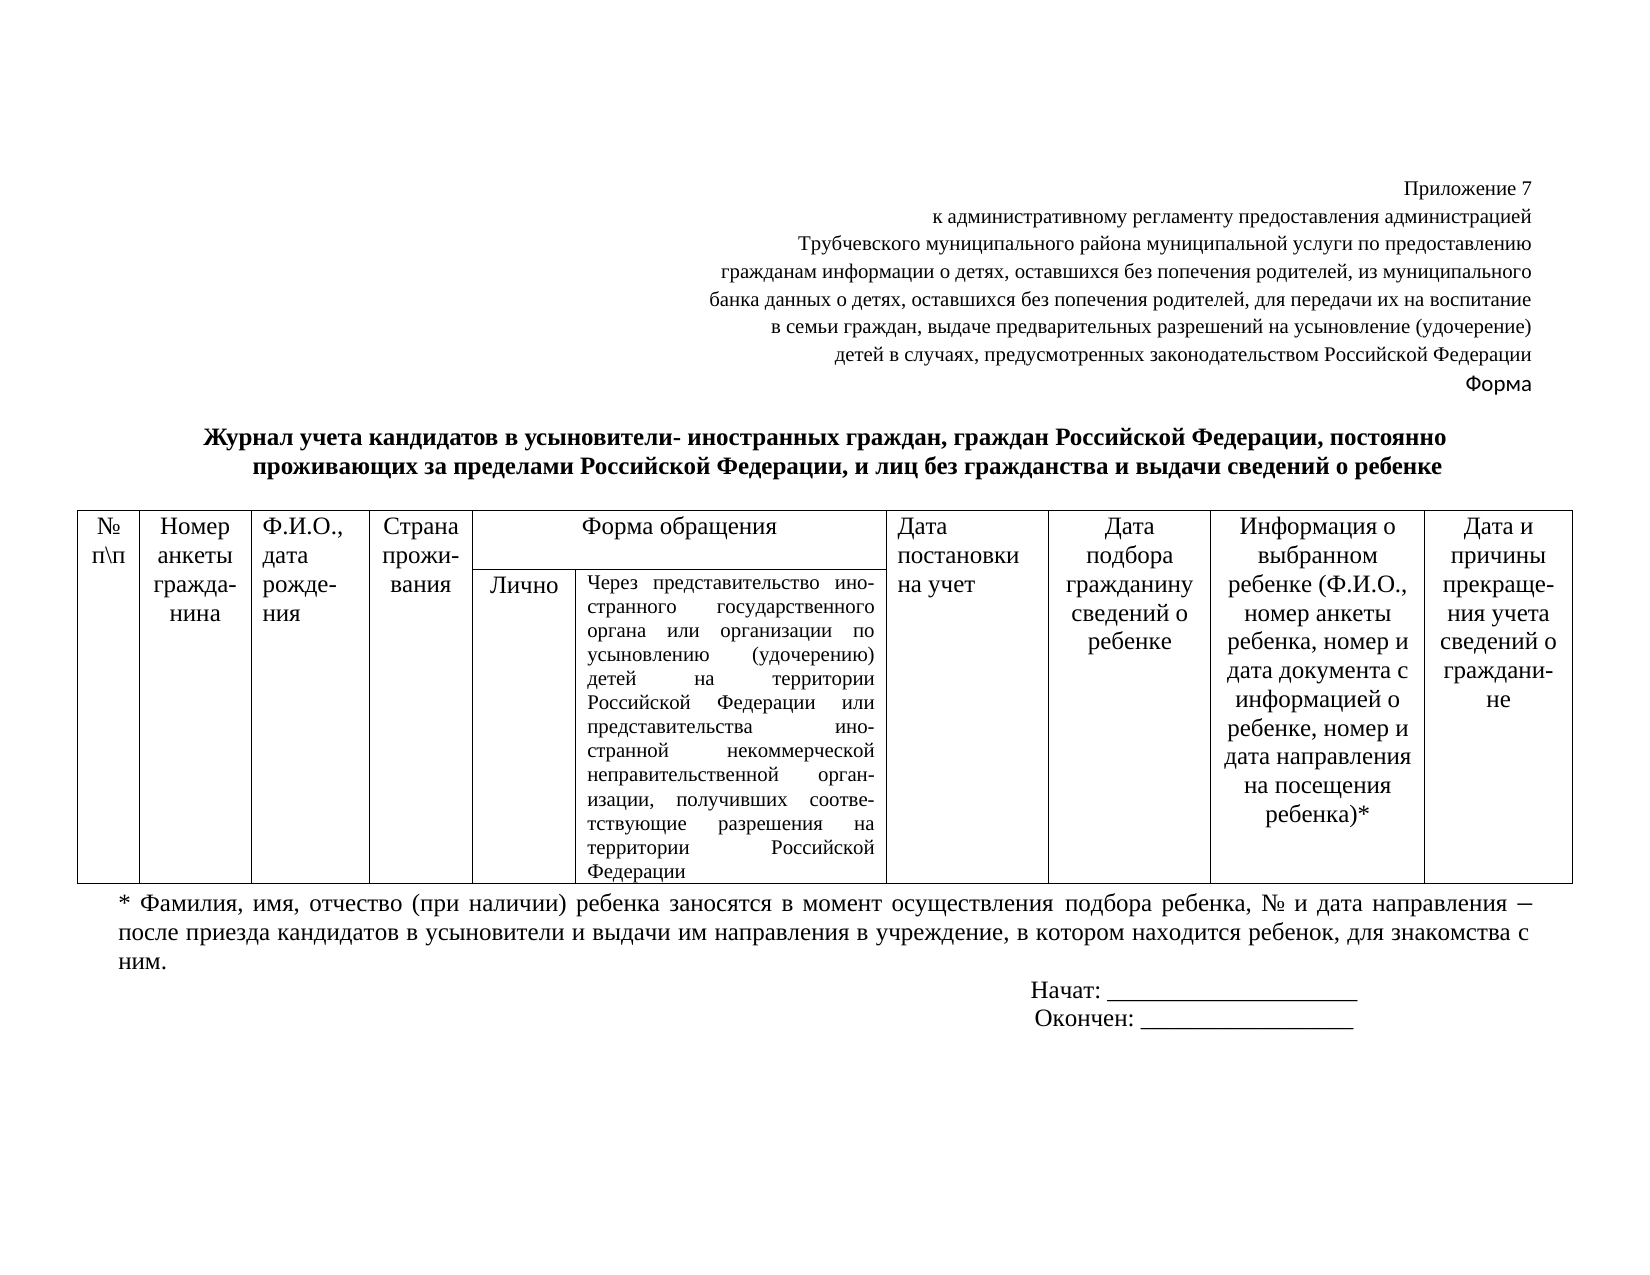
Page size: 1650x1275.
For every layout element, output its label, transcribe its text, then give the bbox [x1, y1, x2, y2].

text Трубчевского муниципального района муниципальной услуги по предоставлению [118, 231, 1532, 255]
text Приложение 7 [118, 176, 1532, 200]
table_header № п\п [78, 511, 139, 883]
text банка данных о детях, оставшихся без попечения родителей, для передачи их на воспитание [118, 286, 1532, 311]
text детей в случаях, предусмотренных законодательством Российской Федерации [118, 342, 1532, 366]
table_header Страна прожи-вания [370, 511, 472, 883]
table_header Форма обращения [473, 511, 886, 569]
text Журнал учета кандидатов в усыновители- иностранных граждан, граждан Российской Федерации, постоянно проживающих за пределами Российской Федерации, и лиц без гражданства и выдачи сведений о ребенке [118, 422, 1532, 480]
text * Фамилия, имя, отчество (при наличии) ребенка заносятся в момент осуществления подбора ребенка, № и дата направления – после приезда кандидатов в усыновители и выдачи им направления в учреждение, в котором находится ребенок, для знакомства с ним. [118, 884, 1532, 975]
table_header Дата и причины прекраще-ния учета сведений о граждани-не [1425, 511, 1572, 883]
text гражданам информации о детях, оставшихся без попечения родителей, из муниципального [118, 259, 1532, 283]
text Форма [118, 369, 1532, 397]
table_cell Лично [473, 570, 575, 883]
text к административному регламенту предоставления администрацией [118, 204, 1532, 228]
table_header Номер анкеты гражда-нина [140, 511, 251, 883]
table_cell Через представительство ино-странного государственного органа или организации по усыновлению (удочерению) детей на территории Российской Федерации или представительства ино-странной некоммерческой неправительственной орган-изации, получивших соотве-тствующие разрешения на территории Российской Федерации [576, 570, 886, 883]
text Начат: ____________________ [782, 975, 1532, 1003]
table_header Ф.И.О., дата рожде-ния [252, 511, 369, 883]
table_header Дата подбора гражданину сведений о ребенке [1049, 511, 1210, 883]
text в семьи граждан, выдаче предварительных разрешений на усыновление (удочерение) [118, 314, 1532, 338]
table_header Информация о выбранном ребенке (Ф.И.О., номер анкеты ребенка, номер и дата документа с информацией о ребенке, номер и дата направления на посещения ребенка)* [1211, 511, 1424, 883]
text Окончен: _________________ [782, 1003, 1532, 1032]
table_header Дата постановки на учет [887, 511, 1048, 883]
